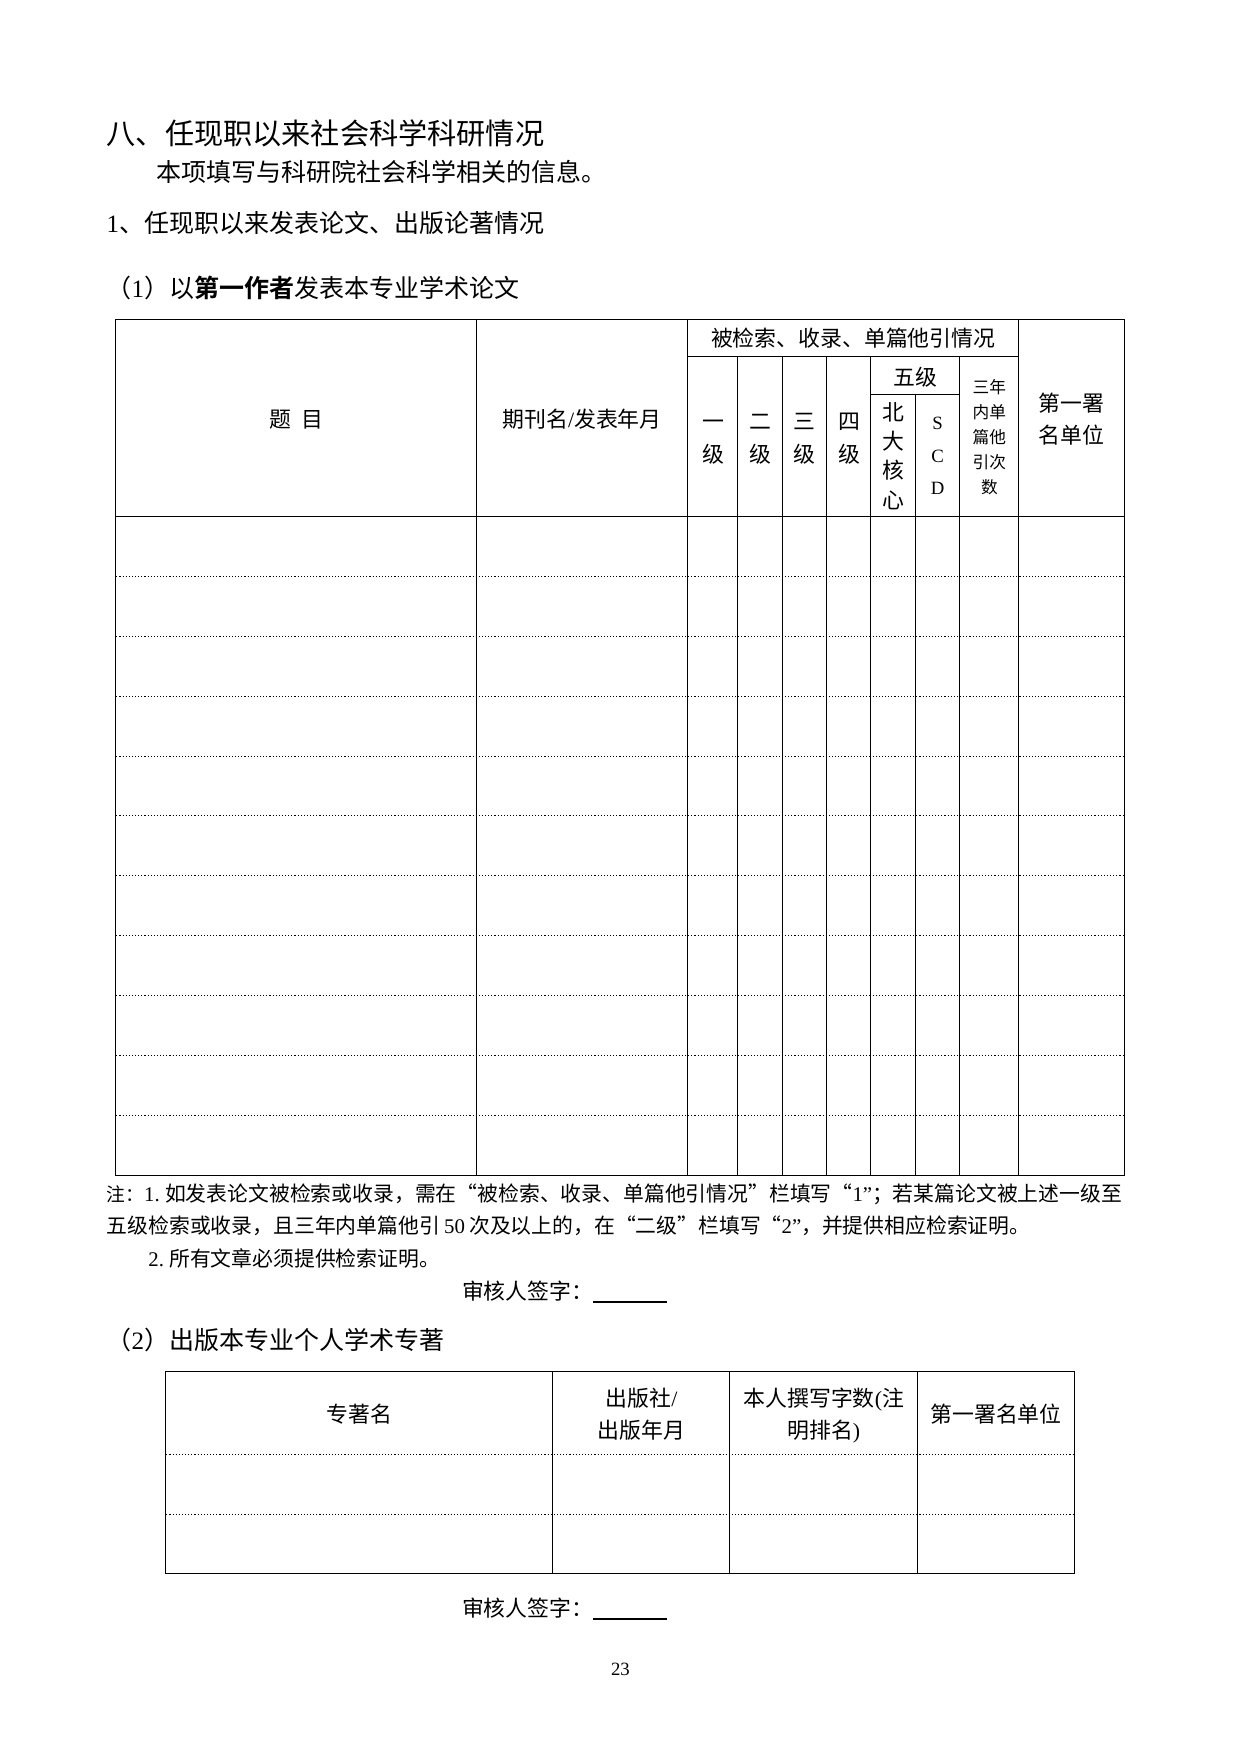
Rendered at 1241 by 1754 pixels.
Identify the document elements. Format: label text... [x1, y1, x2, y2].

table_cell [871, 995, 915, 1055]
table_cell [916, 756, 959, 815]
table_cell [960, 756, 1018, 815]
table_cell [116, 815, 476, 875]
table_cell [688, 517, 737, 576]
table_cell [1019, 1055, 1124, 1115]
table_cell [688, 636, 737, 696]
table_cell [827, 875, 870, 935]
table_cell [688, 756, 737, 815]
table_cell [871, 815, 915, 875]
table_cell 三级 [783, 357, 826, 516]
table_cell [688, 815, 737, 875]
table_header 期刊名/发表年月 [477, 320, 687, 516]
table_cell [116, 636, 476, 696]
table_cell [738, 815, 782, 875]
table_cell [827, 576, 870, 636]
table_cell [477, 696, 687, 756]
table_cell [477, 517, 687, 576]
table_cell [738, 875, 782, 935]
text 1、任现职以来发表论文、出版论著情况 [106, 189, 1134, 254]
table_cell [738, 636, 782, 696]
table_cell [116, 935, 476, 995]
table_cell [1019, 995, 1124, 1055]
table_cell [688, 1055, 737, 1115]
text 本项填写与科研院社会科学相关的信息。 [106, 153, 1134, 189]
table_cell [553, 1454, 729, 1513]
table_cell [871, 756, 915, 815]
table_cell [960, 517, 1018, 576]
table_cell [477, 1055, 687, 1115]
table_cell [166, 1454, 552, 1513]
table_cell [116, 576, 476, 636]
table_cell [827, 1115, 870, 1175]
table_cell [916, 815, 959, 875]
table_cell [783, 1115, 826, 1175]
table_cell [783, 1055, 826, 1115]
table_cell [477, 875, 687, 935]
table_header 本人撰写字数(注明排名) [730, 1372, 917, 1453]
table_cell [688, 696, 737, 756]
table_cell [960, 636, 1018, 696]
table_cell [738, 576, 782, 636]
table_cell [918, 1454, 1074, 1513]
table_cell [738, 756, 782, 815]
table_cell [916, 576, 959, 636]
table_cell [116, 1055, 476, 1115]
table_cell SCD [916, 395, 959, 516]
table_cell [477, 995, 687, 1055]
table_cell [827, 1055, 870, 1115]
table_cell [116, 875, 476, 935]
table_header 第一署名单位 [918, 1372, 1074, 1453]
table_cell [871, 1115, 915, 1175]
table_cell [477, 1115, 687, 1175]
table_cell [1019, 1115, 1124, 1175]
table_cell [738, 995, 782, 1055]
table_cell [730, 1454, 917, 1513]
table_cell [827, 815, 870, 875]
table_header 被检索、收录、单篇他引情况 [688, 320, 1018, 356]
table_cell [116, 756, 476, 815]
table_cell 四级 [827, 357, 870, 516]
table_cell [1019, 875, 1124, 935]
table_cell [916, 517, 959, 576]
table_cell [783, 696, 826, 756]
table_cell [116, 1115, 476, 1175]
table_cell [688, 935, 737, 995]
table_cell [738, 1115, 782, 1175]
text 审核人签字： [106, 1591, 1134, 1623]
table_header 题 目 [116, 320, 476, 516]
table_cell 二级 [738, 357, 782, 516]
table_cell [116, 517, 476, 576]
table_cell [1019, 696, 1124, 756]
table_cell [688, 875, 737, 935]
table_cell [1019, 935, 1124, 995]
table_cell [871, 1055, 915, 1115]
table_cell [553, 1514, 729, 1573]
table_cell [1019, 636, 1124, 696]
table_cell [827, 636, 870, 696]
table_cell [730, 1514, 917, 1573]
table_cell [738, 1055, 782, 1115]
table_cell [827, 756, 870, 815]
table_cell [477, 756, 687, 815]
table_cell [477, 935, 687, 995]
table_cell [827, 696, 870, 756]
table_cell [960, 696, 1018, 756]
table_cell [783, 636, 826, 696]
table_cell [1019, 517, 1124, 576]
table_cell [960, 995, 1018, 1055]
table_header 第一署名单位 [1019, 320, 1124, 516]
table_cell [688, 1115, 737, 1175]
table_cell [783, 815, 826, 875]
table_cell [738, 517, 782, 576]
text （2）出版本专业个人学术专著 [106, 1306, 1134, 1371]
table_cell [871, 576, 915, 636]
table_header 出版社/ 出版年月 [553, 1372, 729, 1453]
table_cell [960, 1115, 1018, 1175]
table_cell [871, 517, 915, 576]
table_cell [960, 935, 1018, 995]
text 八、任现职以来社会科学科研情况 [106, 110, 1134, 153]
table_cell [916, 935, 959, 995]
table_cell [960, 875, 1018, 935]
table_cell [960, 1055, 1018, 1115]
table_cell [477, 576, 687, 636]
table_cell [916, 1055, 959, 1115]
table_cell [827, 935, 870, 995]
table_cell [783, 875, 826, 935]
table_cell [918, 1514, 1074, 1573]
table_cell [916, 696, 959, 756]
table_cell [827, 995, 870, 1055]
table_header 专著名 [166, 1372, 552, 1453]
table_cell [827, 517, 870, 576]
table_cell [166, 1514, 552, 1573]
table_cell 三年内单篇他引次数 [960, 357, 1018, 516]
table_cell [960, 815, 1018, 875]
table_cell [477, 815, 687, 875]
table_cell [116, 995, 476, 1055]
table_cell [688, 576, 737, 636]
table_cell 北大核心 [871, 395, 915, 516]
table_cell [960, 576, 1018, 636]
table_cell [916, 636, 959, 696]
table_cell [1019, 815, 1124, 875]
table_cell [871, 875, 915, 935]
table_cell [916, 1115, 959, 1175]
text 审核人签字： [106, 1273, 1134, 1306]
table_cell [916, 995, 959, 1055]
text 注：1. 如发表论文被检索或收录，需在“被检索、收录、单篇他引情况”栏填写“1”；若某篇论文被上述一级至五级检索或收录，且三年内单篇他引50次及以上的，在“二级”栏填写“2”，并提供相应检索证明。 [106, 1176, 1134, 1241]
text （1）以第一作者发表本专业学术论文 [106, 254, 1134, 319]
table_cell [116, 696, 476, 756]
table_cell 五级 [871, 357, 959, 394]
table_cell [783, 756, 826, 815]
table_cell [1019, 576, 1124, 636]
table_cell [688, 995, 737, 1055]
table_cell [871, 696, 915, 756]
table_cell [783, 995, 826, 1055]
table_cell [477, 636, 687, 696]
table_cell [738, 935, 782, 995]
table_cell [1019, 756, 1124, 815]
table_cell [871, 636, 915, 696]
table_cell [783, 935, 826, 995]
table_cell [783, 576, 826, 636]
table_cell [783, 517, 826, 576]
text 2. 所有文章必须提供检索证明。 [106, 1241, 1134, 1273]
table_cell [916, 875, 959, 935]
table_cell 一级 [688, 357, 737, 516]
table_cell [871, 935, 915, 995]
table_cell [738, 696, 782, 756]
